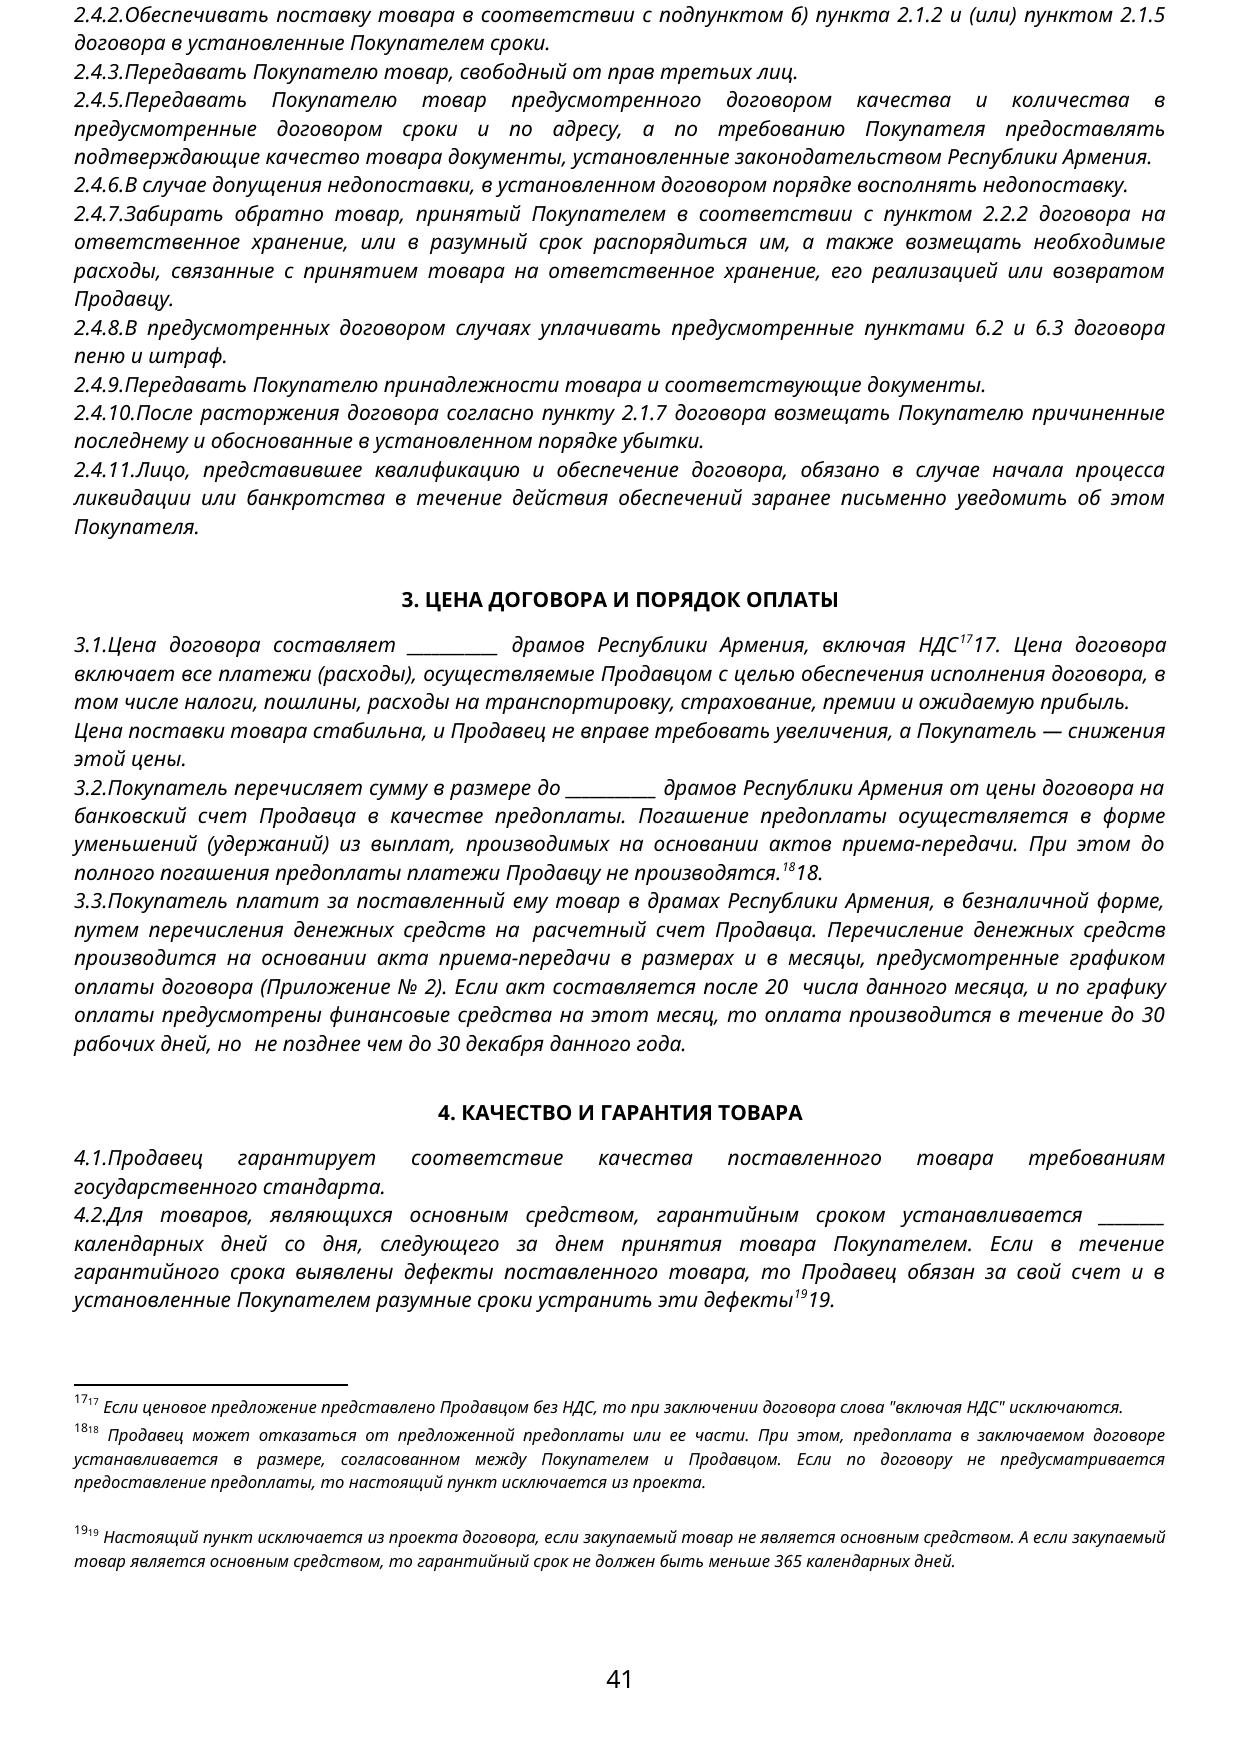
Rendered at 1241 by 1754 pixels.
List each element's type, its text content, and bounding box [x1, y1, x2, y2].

text 3.2.Покупатель перечисляет сумму в размере до ___________ драмов Республики Армения от цены договора на банковский счет Продавца в качестве предоплаты. Погашение предоплаты осуществляется в форме уменьшений (удержаний) из выплат, производимых на основании актов приема-передачи. При этом до полного погашения предоплаты платежи Продавцу не производятся.18. [74, 773, 1167, 886]
text 2.4.10.После расторжения договора согласно пункту 2.1.7 договора возмещать Покупателю причиненные последнему и обоснованные в установленном порядке убытки. [74, 398, 1167, 455]
text 4.1.Продавец гарантирует соответствие качества поставленного товара требованиям государственного стандарта. [74, 1143, 1167, 1200]
text 2.4.11.Лицо, представившее квалификацию и обеспечение договора, обязано в случае начала процесса ликвидации или банкротства в течение действия обеспечений заранее письменно уведомить об этом Покупателя. [74, 455, 1167, 540]
text 2.4.8.В предусмотренных договором случаях уплачивать предусмотренные пунктами 6.2 и 6.3 договора пеню и штраф. [74, 313, 1167, 370]
text 4.2.Для товаров, являющихся основным средством, гарантийным сроком устанавливается ________ календарных дней со дня, следующего за днем принятия товара Покупателем. Если в течение гарантийного срока выявлены дефекты поставленного товара, то Продавец обязан за свой счет и в установленные Покупателем разумные сроки устранить эти дефекты19. [74, 1200, 1167, 1314]
text 2.4.7.Забирать обратно товар, принятый Покупателем в соответствии с пунктом 2.2.2 договора на ответственное хранение, или в разумный срок распорядиться им, а также возмещать необходимые расходы, связанные с принятием товара на ответственное хранение, его реализацией или возвратом Продавцу. [74, 199, 1167, 313]
text 2.4.2.Обеспечивать поставку товара в соответствии с подпунктом б) пункта 2.1.2 и (или) пунктом 2.1.5 договора в установленные Покупателем сроки. [74, 0, 1167, 57]
text 4. КАЧЕСТВО И ГАРАНТИЯ ТОВАРА [74, 1098, 1167, 1127]
text 3. ЦЕНА ДОГОВОРА И ПОРЯДОК ОПЛАТЫ [74, 585, 1167, 614]
text 2.4.9.Передавать Покупателю принадлежности товара и соответствующие документы. [74, 370, 1167, 398]
text 2.4.6.В случае допущения недопоставки, в установленном договором порядке восполнять недопоставку. [74, 171, 1167, 199]
text Цена поставки товара стабильна, и Продавец не вправе требовать увеличения, а Покупатель — снижения этой цены. [74, 716, 1167, 773]
text 3.1.Цена договора составляет ___________ драмов Республики Армения, включая НДС17. Цена договора включает все платежи (расходы), осуществляемые Продавцом с целью обеспечения исполнения договора, в том числе налоги, пошлины, расходы на транспортировку, страхование, премии и ожидаемую прибыль. [74, 631, 1167, 716]
text 2.4.5.Передавать Покупателю товар предусмотренного договором качества и количества в предусмотренные договором сроки и по адресу, а по требованию Покупателя предоставлять подтверждающие качество товара документы, установленные законодательством Республики Армения. [74, 85, 1167, 171]
text 3.3.Покупатель платит за поставленный ему товар в драмах Республики Армения, в безналичной форме, путем перечисления денежных средств на расчетный счет Продавца. Перечисление денежных средств производится на основании акта приема-передачи в размерах и в месяцы, предусмотренные графиком оплаты договора (Приложение № 2). Если акт составляется после 20 числа данного месяца, и по графику оплаты предусмотрены финансовые средства на этот месяц, то оплата производится в течение до 30 рабочих дней, но не позднее чем до 30 декабря данного года. [74, 886, 1167, 1057]
text 2.4.3.Передавать Покупателю товар, свободный от прав третьих лиц. [74, 57, 1167, 85]
